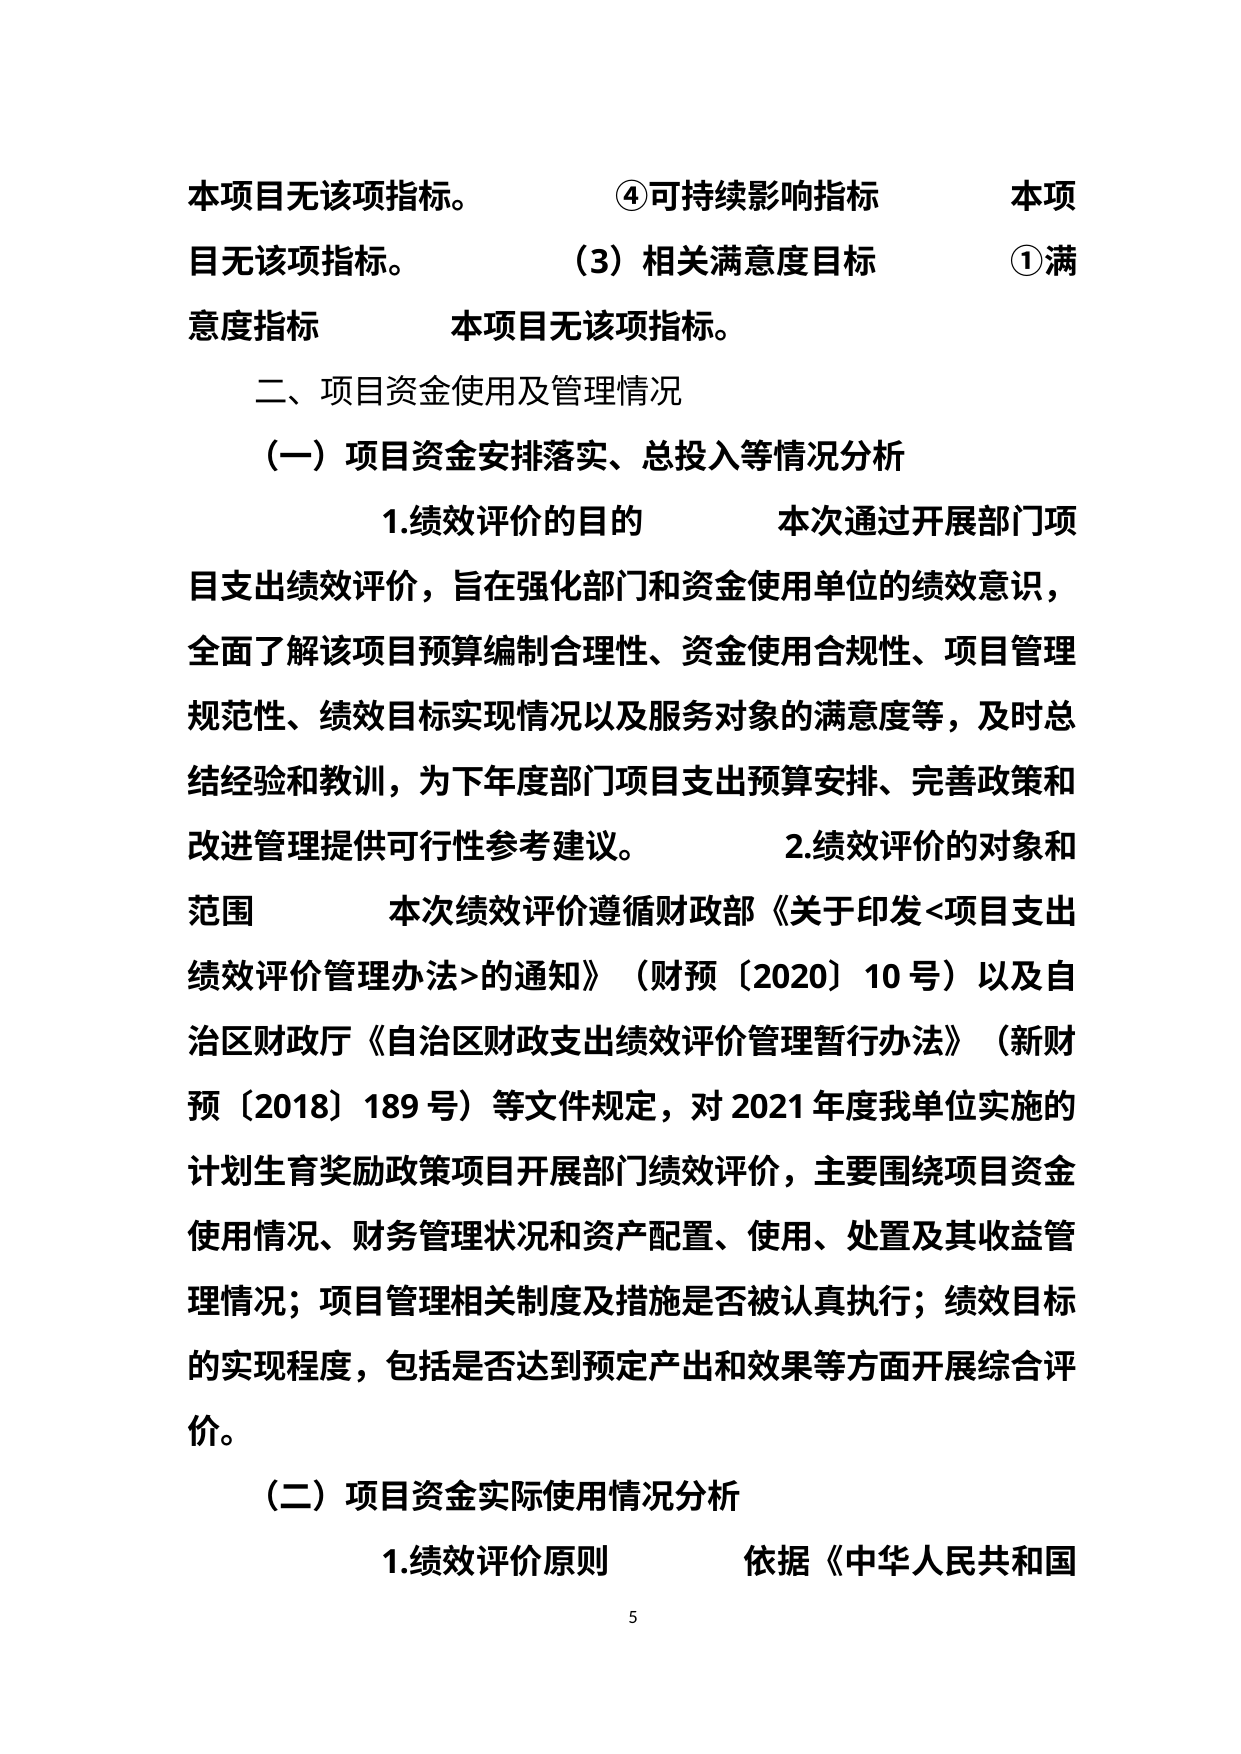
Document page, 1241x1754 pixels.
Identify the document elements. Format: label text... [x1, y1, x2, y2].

text （一）项目资金安排落实、总投入等情况分析 [187, 422, 1078, 487]
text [187, 162, 1078, 357]
text 二、项目资金使用及管理情况 [187, 357, 1078, 422]
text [187, 1527, 1078, 1592]
text 1.绩效评价的目的 本次通过开展部门项目支出绩效评价，旨在强化部门和资金使用单位的绩效意识，全面了解该项目预算编制合理性、资金使用合规性、项目管理规范性、绩效目标实现情况以及服务对象的满意度等，及时总结经验和教训，为下年度部门项目支出预算安排、完善政策和改进管理提供可行性参考建议。 2.绩效评价的对象和范围 本次绩效评价遵循财政部《关于印发<项目支出绩效评价管理办法>的通知》（财预〔2020〕10号）以及自治区财政厅《自治区财政支出绩效评价管理暂行办法》（新财预〔2018〕189号）等文件规定，对2021年度我单位实施的计划生育奖励政策项目开展部门绩效评价，主要围绕项目资金使用情况、财务管理状况和资产配置、使用、处置及其收益管理情况；项目管理相关制度及措施是否被认真执行；绩效目标的实现程度，包括是否达到预定产出和效果等方面开展综合评价。 [187, 487, 1078, 1462]
text （二）项目资金实际使用情况分析 [187, 1462, 1078, 1527]
